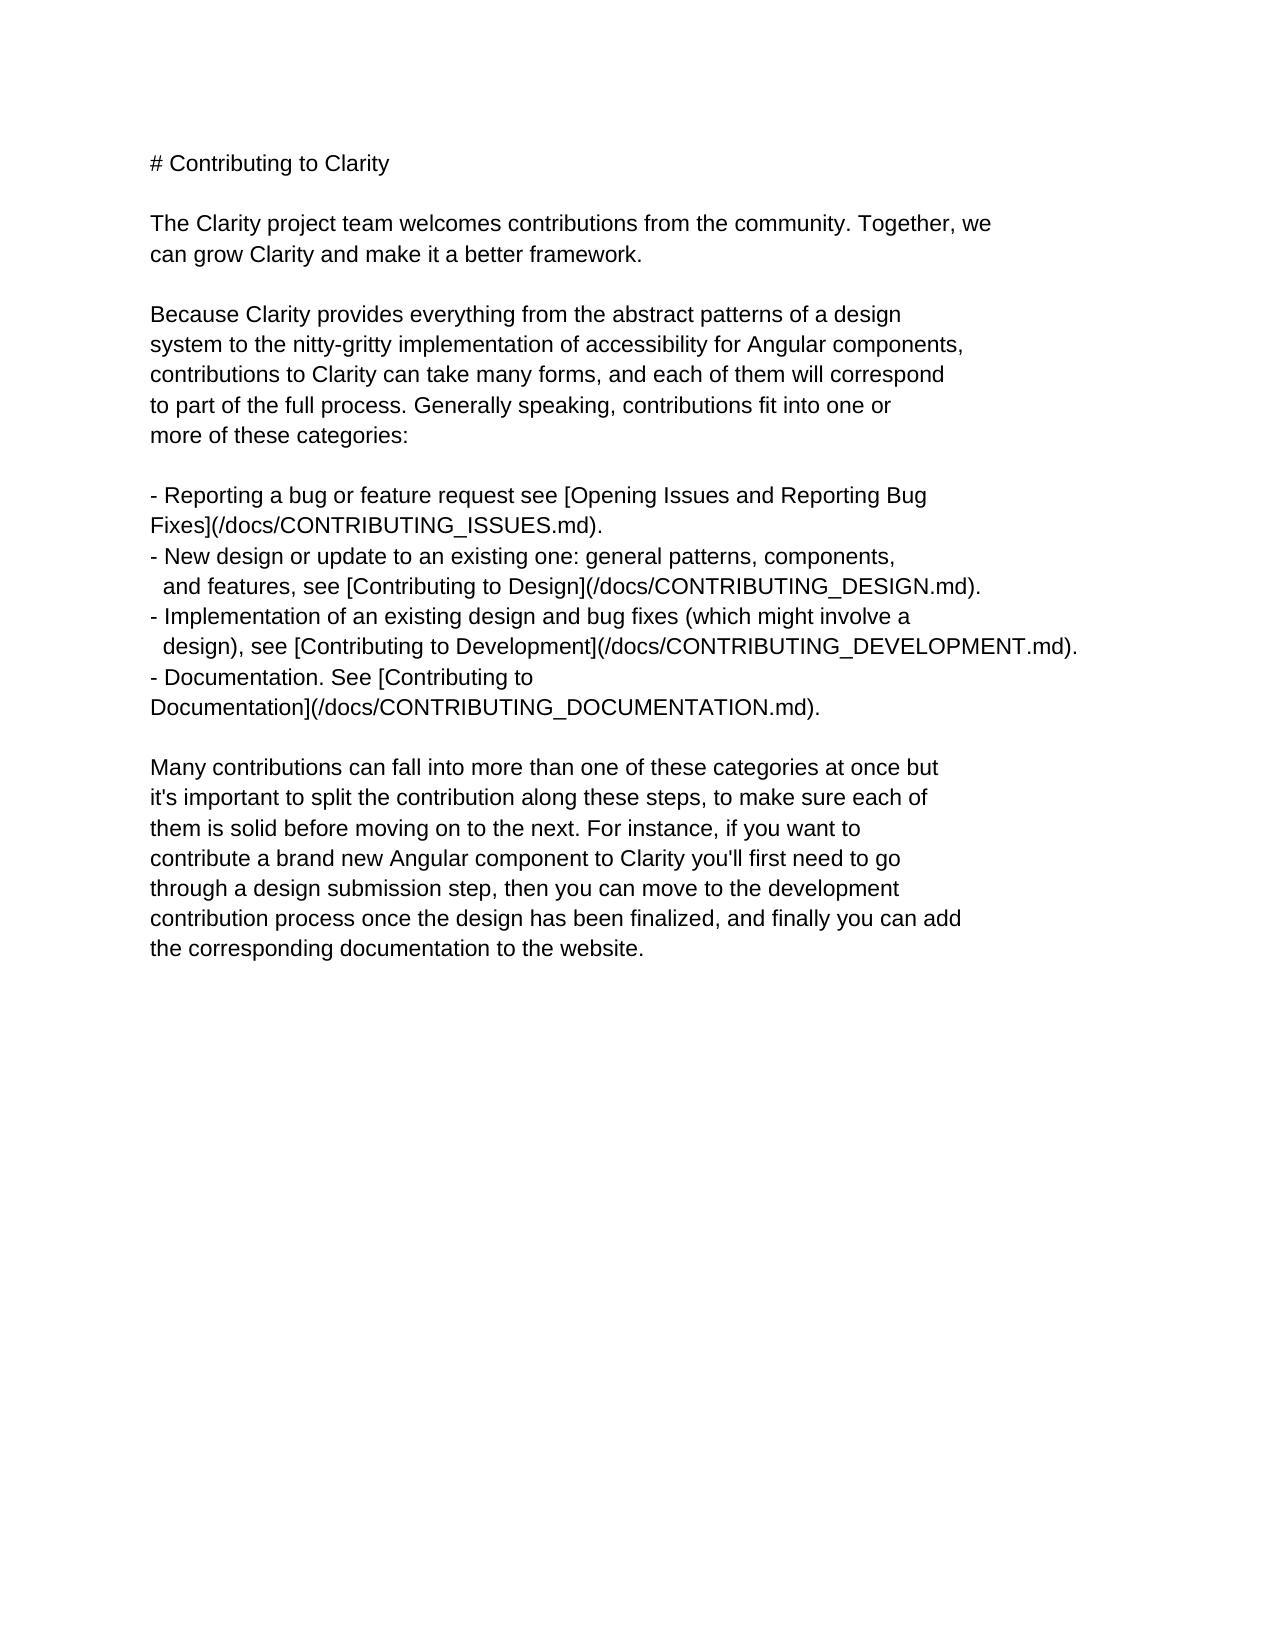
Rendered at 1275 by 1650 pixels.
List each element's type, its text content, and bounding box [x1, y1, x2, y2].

text through a design submission step, then you can move to the development [150, 875, 1125, 901]
text more of these categories: [150, 422, 1125, 448]
text and features, see [Contributing to Design](/docs/CONTRIBUTING_DESIGN.md). [150, 573, 1125, 599]
text contributions to Clarity can take many forms, and each of them will correspond [150, 361, 1125, 388]
text # Contributing to Clarity [150, 150, 1125, 176]
text them is solid before moving on to the next. For instance, if you want to [150, 814, 1125, 841]
text design), see [Contributing to Development](/docs/CONTRIBUTING_DEVELOPMENT.md). [150, 633, 1125, 660]
text - Reporting a bug or feature request see [Opening Issues and Reporting Bug Fixes](/docs/CONTRIBUTING_ISSUES.md). [150, 482, 1125, 539]
text system to the nitty-gritty implementation of accessibility for Angular components, [150, 331, 1125, 358]
text to part of the full process. Generally speaking, contributions fit into one or [150, 392, 1125, 418]
text Many contributions can fall into more than one of these categories at once but [150, 754, 1125, 781]
text contribute a brand new Angular component to Clarity you'll first need to go [150, 845, 1125, 871]
text contribution process once the design has been finalized, and finally you can add [150, 905, 1125, 932]
text - New design or update to an existing one: general patterns, components, [150, 543, 1125, 569]
text it's important to split the contribution along these steps, to make sure each of [150, 784, 1125, 811]
text - Documentation. See [Contributing to Documentation](/docs/CONTRIBUTING_DOCUMENTATION.md). [150, 663, 1125, 720]
text - Implementation of an existing design and bug fixes (which might involve a [150, 603, 1125, 629]
text can grow Clarity and make it a better framework. [150, 241, 1125, 267]
text Because Clarity provides everything from the abstract patterns of a design [150, 301, 1125, 327]
text The Clarity project team welcomes contributions from the community. Together, we [150, 210, 1125, 237]
text the corresponding documentation to the website. [150, 935, 1125, 962]
